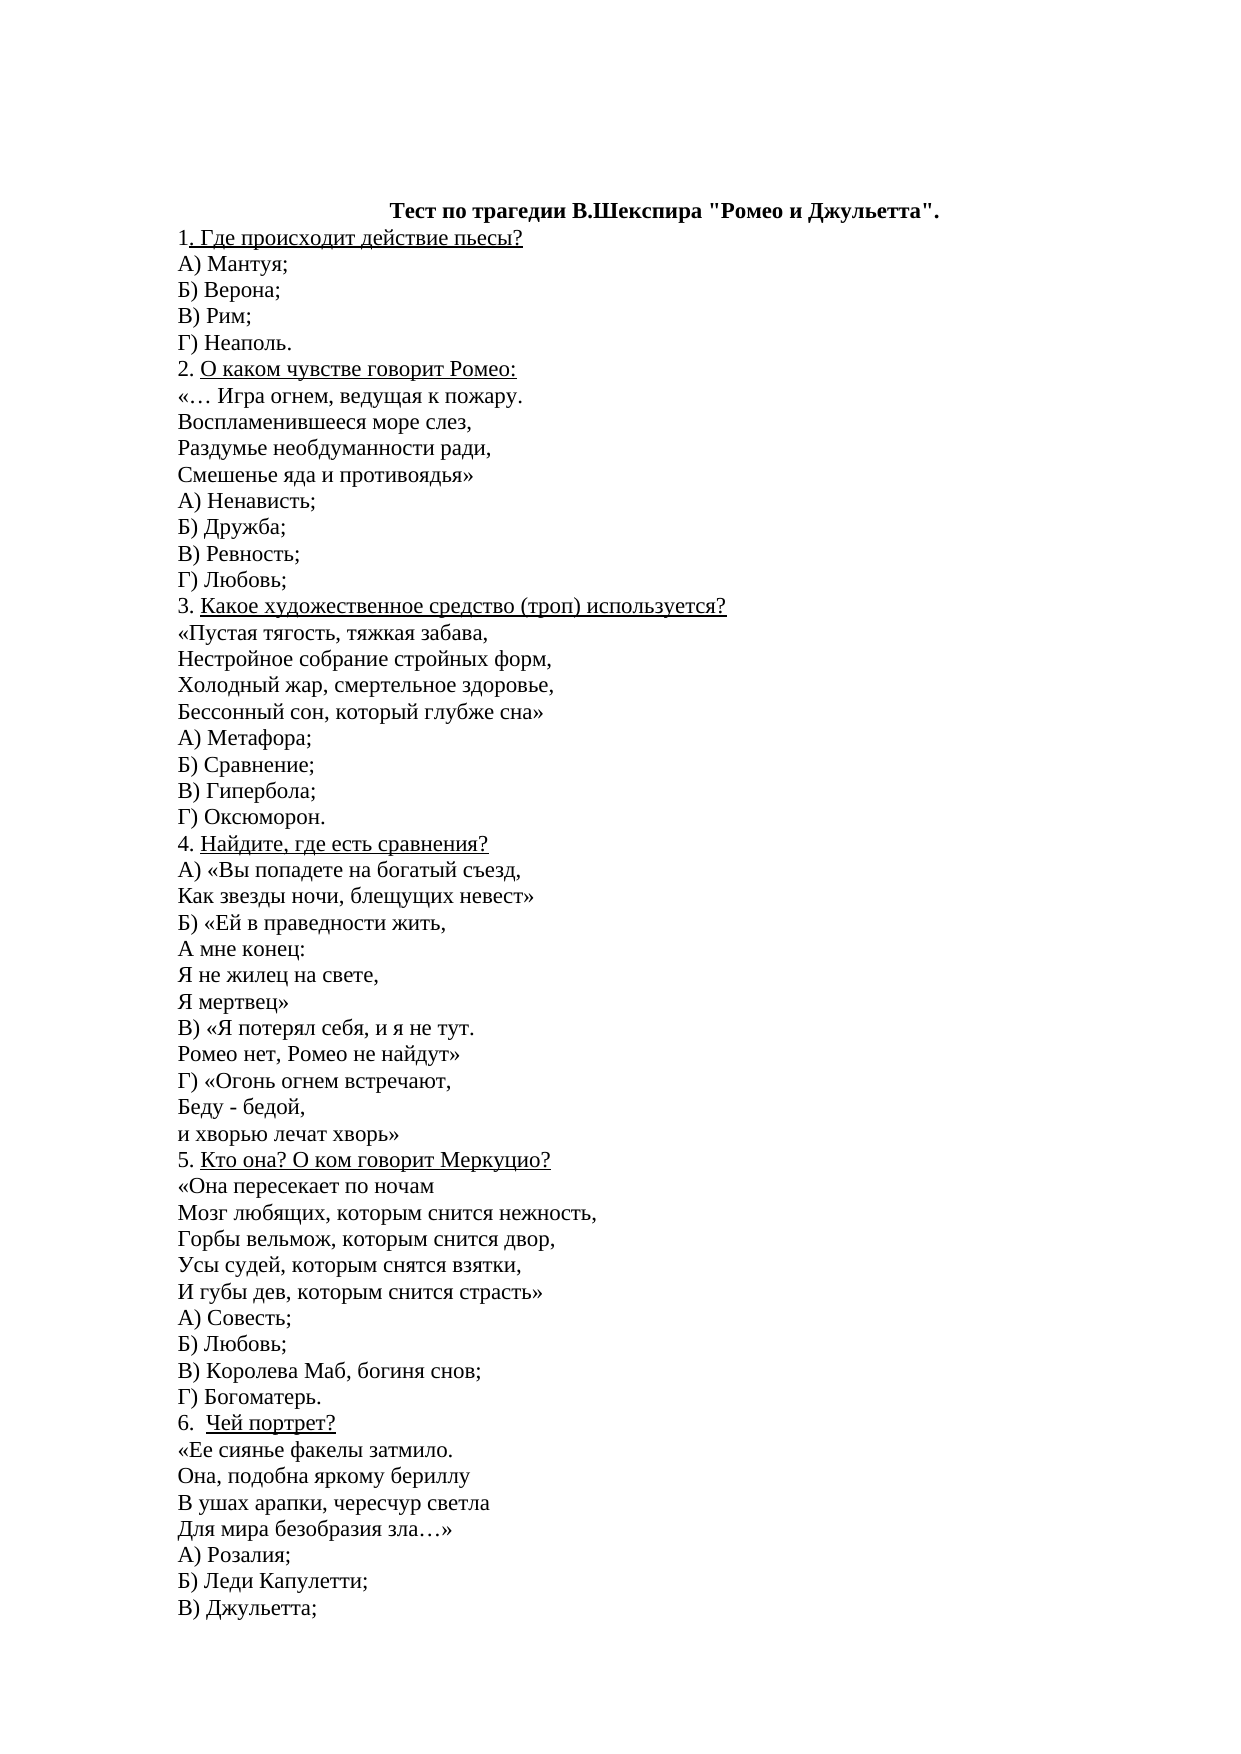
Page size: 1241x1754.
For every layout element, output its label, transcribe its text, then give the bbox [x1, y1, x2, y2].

text Горбы вельмож, которым снится двор, [177, 1225, 1152, 1251]
text Для мира безобразия зла…» [177, 1515, 1152, 1541]
text Мозг любящих, которым снится нежность, [177, 1199, 1152, 1225]
text 3. Какое художественное средство (троп) используется? [177, 592, 1152, 619]
text Ромео нет, Ромео не найдут» [177, 1041, 1152, 1067]
text В) «Я потерял себя, и я не тут. [177, 1014, 1152, 1041]
text А мне конец: [177, 935, 1152, 961]
text Как звезды ночи, блещущих невест» [177, 882, 1152, 909]
text Г) «Огонь огнем встречают, [177, 1067, 1152, 1093]
text Беду - бедой, [177, 1093, 1152, 1119]
text Смешенье яда и противоядья» [177, 461, 1152, 487]
text А) «Вы попадете на богатый съезд, [177, 856, 1152, 882]
text И губы дев, которым снится страсть» [177, 1278, 1152, 1304]
text Б) «Ей в праведности жить, [177, 909, 1152, 935]
text Я не жилец на свете, [177, 961, 1152, 988]
text В) Королева Маб, богиня снов; [177, 1357, 1152, 1383]
text А) Мантуя; [177, 250, 1152, 276]
text А) Совесть; [177, 1304, 1152, 1330]
text 1. Где происходит действие пьесы? [177, 223, 1152, 250]
text Г) Оксюморон. [177, 803, 1152, 830]
text В) Рим; [177, 303, 1152, 329]
text «Пустая тягость, тяжкая забава, [177, 619, 1152, 645]
text 2. О каком чувстве говорит Ромео: [177, 355, 1152, 382]
text Я мертвец» [177, 988, 1152, 1014]
text Она, подобна яркому бериллу [177, 1462, 1152, 1488]
text Нестройное собрание стройных форм, [177, 645, 1152, 672]
text Б) Верона; [177, 276, 1152, 303]
text Тест по трагедии В.Шекспира "Ромео и Джульетта". [177, 197, 1152, 223]
text «… Игра огнем, ведущая к пожару. [177, 382, 1152, 408]
text А) Розалия; [177, 1541, 1152, 1568]
text Г) Богоматерь. [177, 1383, 1152, 1409]
text «Она пересекает по ночам [177, 1172, 1152, 1199]
text Г) Любовь; [177, 566, 1152, 592]
text В) Джульетта; [177, 1594, 1152, 1620]
text Б) Любовь; [177, 1330, 1152, 1357]
text Б) Леди Капулетти; [177, 1568, 1152, 1594]
text Бессонный сон, который глубже сна» [177, 698, 1152, 724]
text В) Гипербола; [177, 777, 1152, 803]
text 4. Найдите, где есть сравнения? [177, 830, 1152, 856]
text Б) Дружба; [177, 513, 1152, 540]
text и хворью лечат хворь» [177, 1119, 1152, 1146]
text Усы судей, которым снятся взятки, [177, 1251, 1152, 1278]
text В ушах арапки, чересчур светла [177, 1488, 1152, 1515]
text А) Ненависть; [177, 487, 1152, 513]
text Холодный жар, смертельное здоровье, [177, 672, 1152, 698]
text 6. Чей портрет? [177, 1409, 1152, 1436]
text Раздумье необдуманности ради, [177, 434, 1152, 461]
text Воспламенившееся море слез, [177, 408, 1152, 434]
text Г) Неаполь. [177, 329, 1152, 355]
text Б) Сравнение; [177, 751, 1152, 777]
text 5. Кто она? О ком говорит Меркуцио? [177, 1146, 1152, 1172]
text В) Ревность; [177, 540, 1152, 566]
text А) Метафора; [177, 724, 1152, 751]
text «Ее сиянье факелы затмило. [177, 1436, 1152, 1462]
